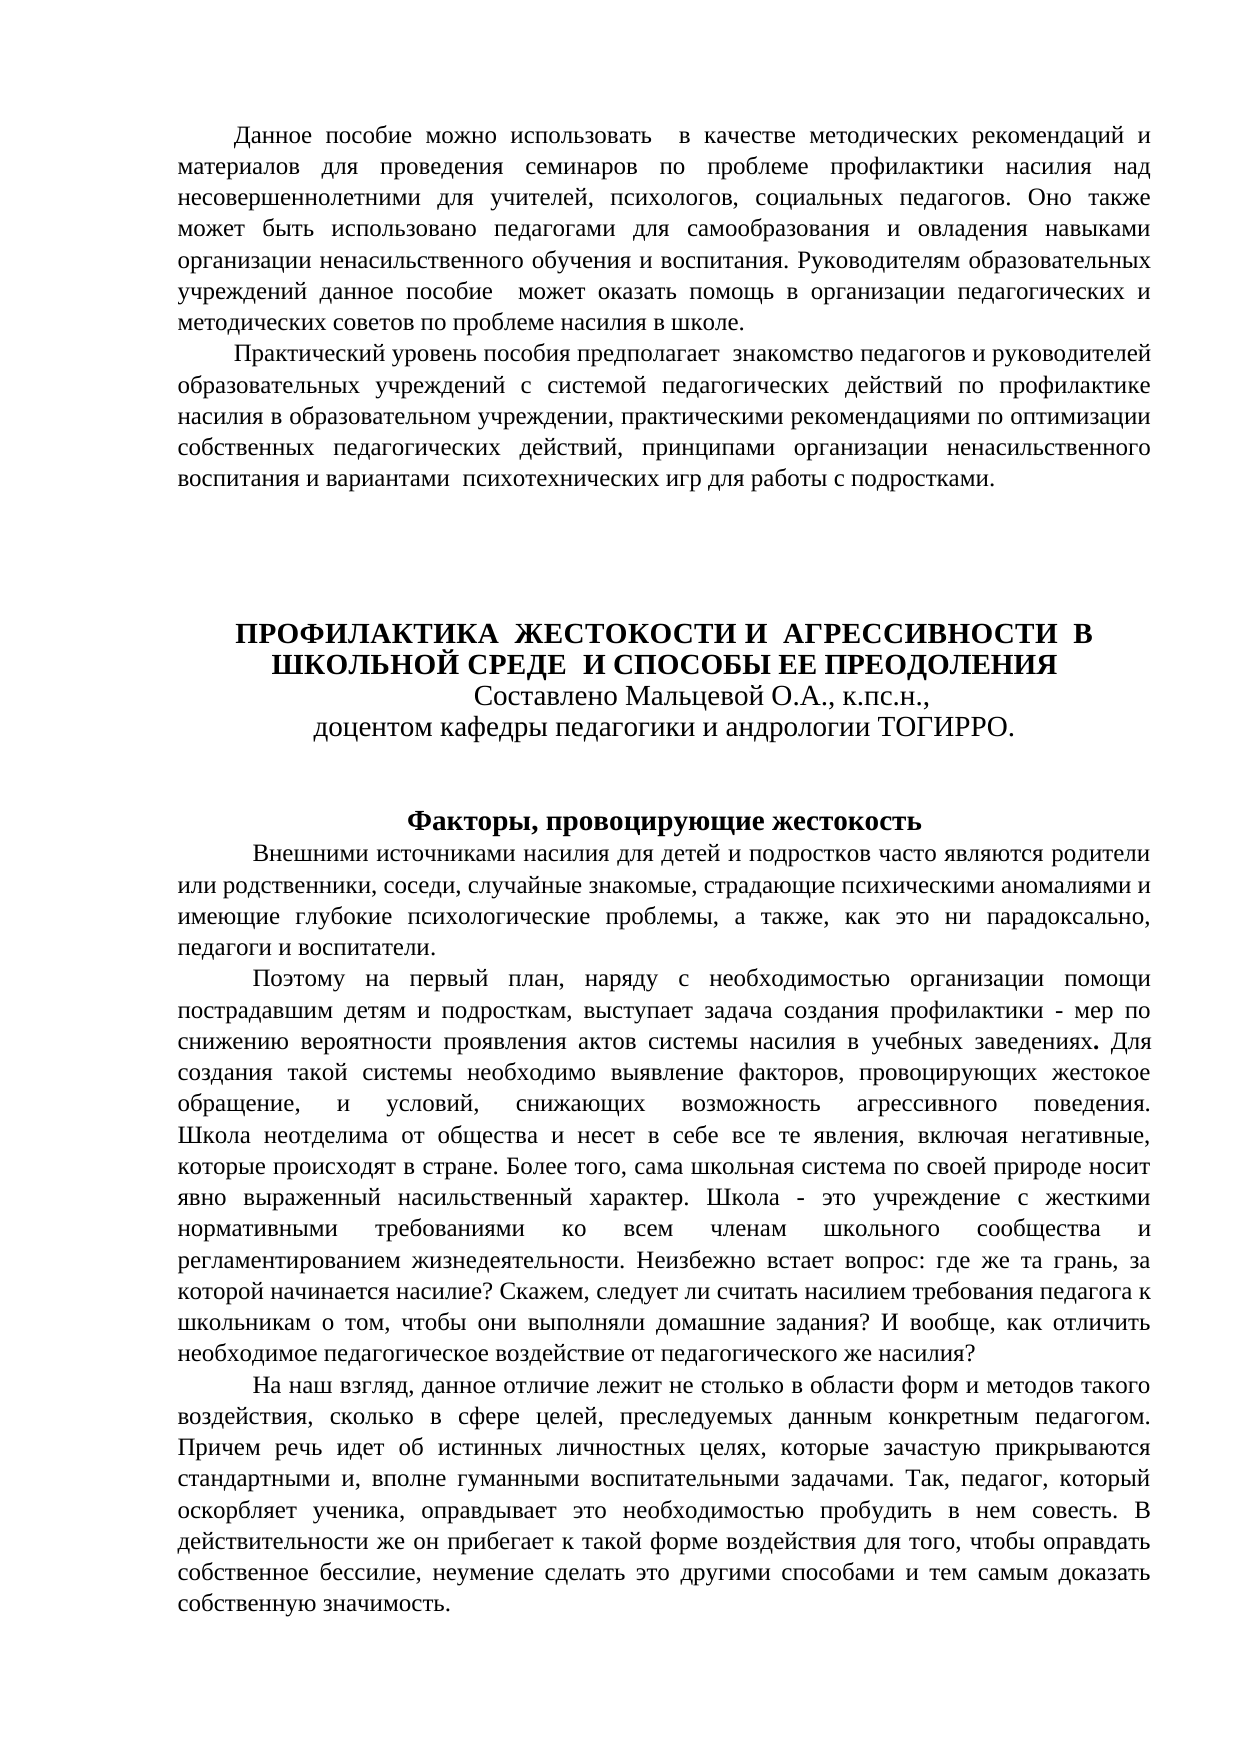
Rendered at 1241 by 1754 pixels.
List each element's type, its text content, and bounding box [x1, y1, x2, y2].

text Факторы, провоцирующие жестокость [177, 806, 1152, 837]
text Внешними источниками насилия для детей и подростков часто являются родители или родственники, соседи, случайные знакомые, страдающие психическими аномалиями и имеющие глубокие психологические проблемы, а также, как это ни парадоксально, педагоги и воспитатели. [177, 837, 1152, 962]
text доцентом кафедры педагогики и андрологии ТОГИРРО. [177, 712, 1152, 743]
text Данное пособие можно использовать в качестве методических рекомендаций и материалов для проведения семинаров по проблеме профилактики насилия над несовершеннолетними для учителей, психологов, социальных педагогов. Оно также может быть использовано педагогами для самообразования и овладения навыками организации ненасильственного обучения и воспитания. Руководителям образовательных учреждений данное пособие может оказать помощь в организации педагогических и методических советов по проблеме насилия в школе. [177, 118, 1152, 337]
text Практический уровень пособия предполагает знакомство педагогов и руководителей образовательных учреждений с системой педагогических действий по профилактике насилия в образовательном учреждении, практическими рекомендациями по оптимизации собственных педагогических действий, принципами организации ненасильственного воспитания и вариантами психотехнических игр для работы с подростками. [177, 337, 1152, 493]
text На наш взгляд, данное отличие лежит не столько в области форм и методов такого воздействия, сколько в сфере целей, преследуемых данным конкретным педагогом. Причем речь идет об истинных личностных целях, которые зачастую прикрываются стандартными и, вполне гуманными воспитательными задачами. Так, педагог, который оскорбляет ученика, оправдывает это необходимостью пробудить в нем совесть. В действительности же он прибегает к такой форме воздействия для того, чтобы оправдать собственное бессилие, неумение сделать это другими способами и тем самым доказать собственную значимость. [177, 1368, 1152, 1618]
text ПРОФИЛАКТИКА ЖЕСТОКОСТИ И АГРЕССИВНОСТИ В ШКОЛЬНОЙ СРЕДЕ И СПОСОБЫ ЕЕ ПРЕОДОЛЕНИЯ [177, 618, 1152, 681]
text Поэтому на первый план, наряду с необходимостью организации помощи пострадавшим детям и подросткам, выступает задача создания профилактики - мер по снижению вероятности проявления актов системы насилия в учебных заведениях. Для создания такой системы необходимо выявление факторов, провоцирующих жестокое обращение, и условий, снижающих возможность агрессивного поведения. Школа неотделима от общества и несет в себе все те явления, включая негативные, которые происходят в стране. Более того, сама школьная система по своей природе носит явно выраженный насильственный характер. Школа - это учреждение с жесткими нормативными требованиями ко всем членам школьного сообщества и регламентированием жизнедеятельности. Неизбежно встает вопрос: где же та грань, за которой начинается насилие? Скажем, следует ли считать насилием требования педагога к школьникам о том, чтобы они выполняли домашние задания? И вообще, как отличить необходимое педагогическое воздействие от педагогического же насилия? [177, 962, 1152, 1368]
text Составлено Мальцевой О.А., к.пс.н., [177, 681, 1152, 712]
